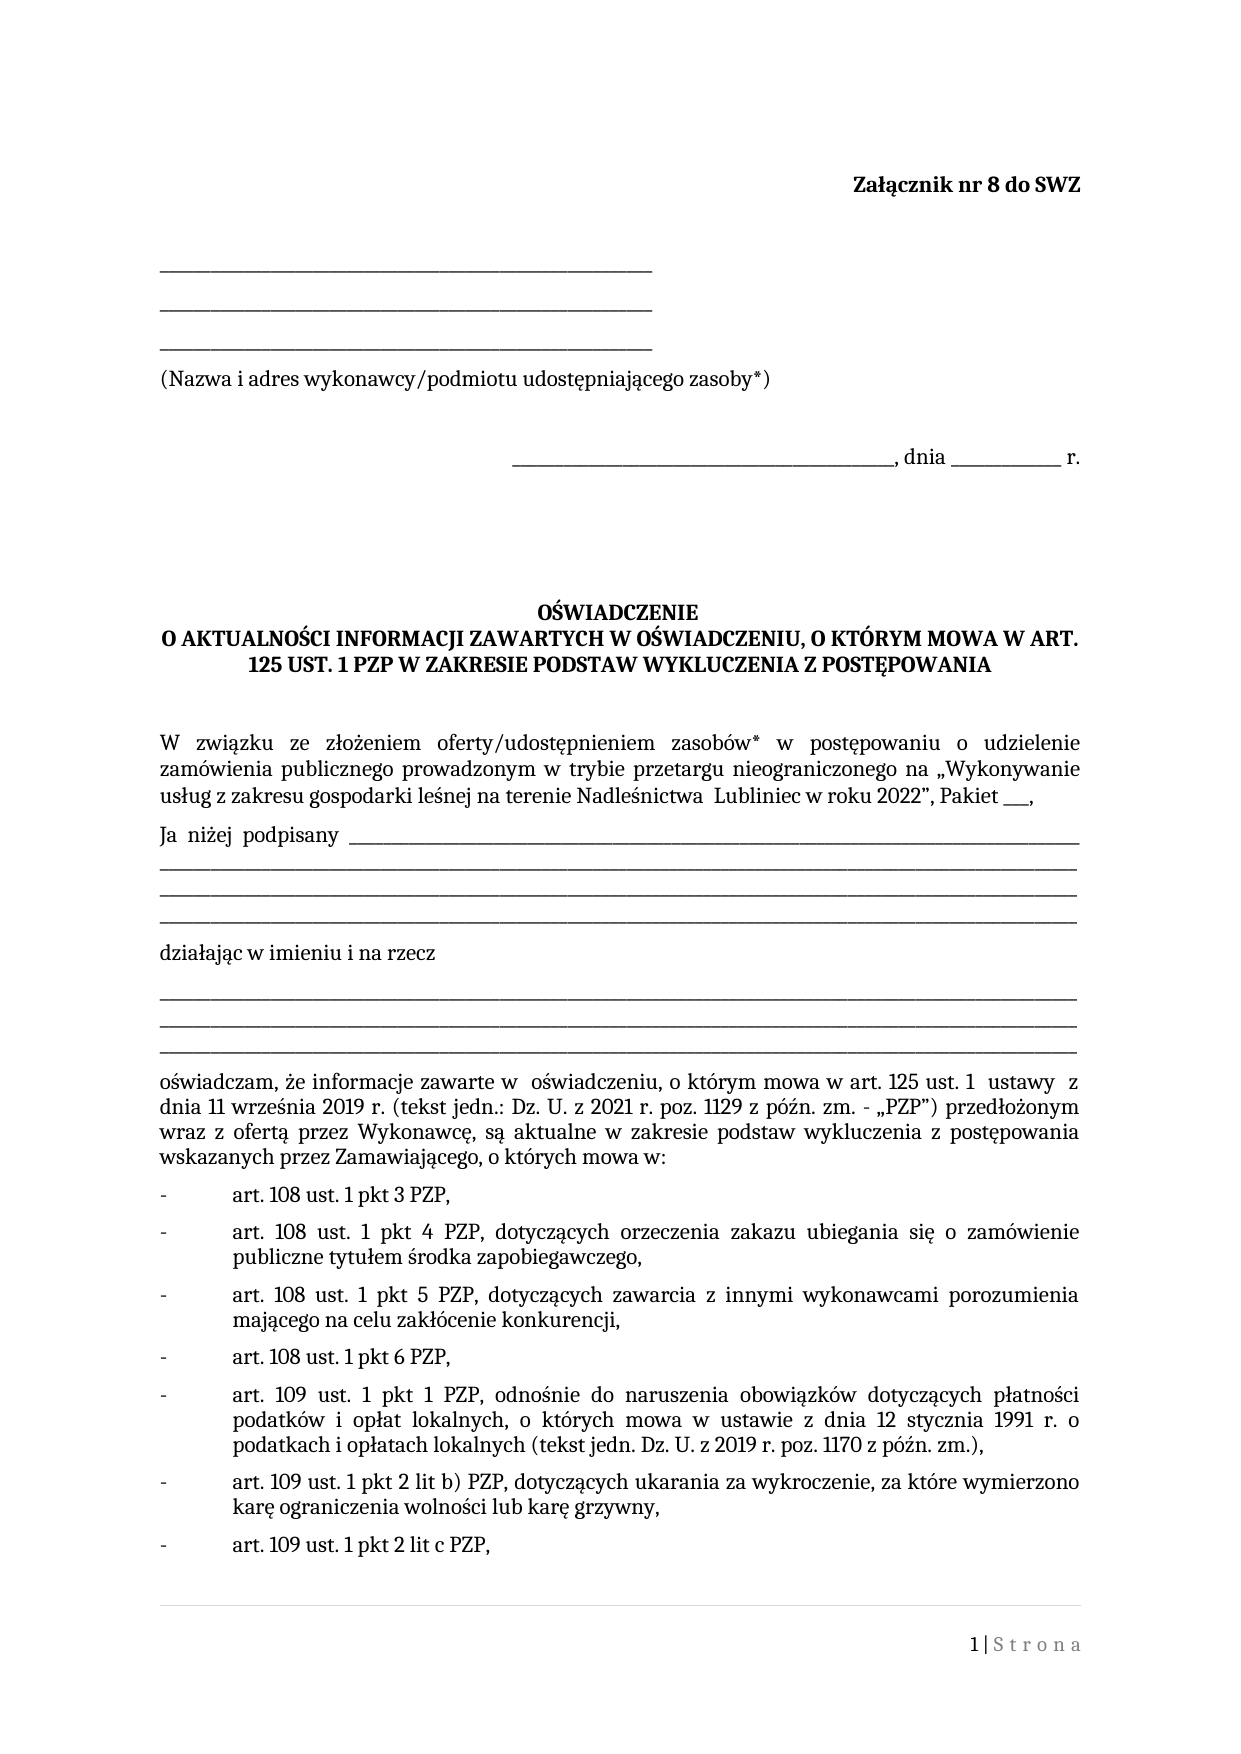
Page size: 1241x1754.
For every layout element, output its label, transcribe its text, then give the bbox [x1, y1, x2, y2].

text oświadczam, że informacje zawarte w oświadczeniu, o którym mowa w art. 125 ust. 1 ustawy z dnia 11 września 2019 r. (tekst jedn.: Dz. U. z 2021 r. poz. 1129 z późn. zm. - „PZP”) przedłożonym wraz z ofertą przez Wykonawcę, są aktualne w zakresie podstaw wykluczenia z postępowania wskazanych przez Zamawiającego, o których mowa w: [159, 1070, 1081, 1170]
text Załącznik nr 8 do SWZ [159, 172, 1081, 198]
text - art. 109 ust. 1 pkt 1 PZP, odnośnie do naruszenia obowiązków dotyczących płatności podatków i opłat lokalnych, o których mowa w ustawie z dnia 12 stycznia 1991 r. o podatkach i opłatach lokalnych (tekst jedn. Dz. U. z 2019 r. poz. 1170 z późn. zm.), [159, 1382, 1081, 1457]
text ____________________________________________________________________________________________________________________________________________________________________________________________________________________________________________________________________________________________________________________________________ [159, 978, 1081, 1057]
text - art. 108 ust. 1 pkt 3 PZP, [159, 1182, 1081, 1207]
text OŚWIADCZENIE O AKTUALNOŚCI INFORMACJI ZAWARTYCH W OŚWIADCZENIU, O KTÓRYM MOWA W ART. 125 UST. 1 PZP W ZAKRESIE PODSTAW WYKLUCZENIA Z POSTĘPOWANIA [159, 599, 1081, 678]
text __________________________________________________________ [159, 327, 1081, 354]
text działając w imieniu i na rzecz [159, 939, 1081, 966]
text _____________________________________________, dnia _____________ r. [159, 444, 1081, 470]
text - art. 109 ust. 1 pkt 2 lit c PZP, [159, 1532, 1081, 1557]
text - art. 108 ust. 1 pkt 5 PZP, dotyczących zawarcia z innymi wykonawcami porozumienia mającego na celu zakłócenie konkurencji, [159, 1282, 1081, 1332]
text Ja niżej podpisany ______________________________________________________________________________________ ____________________________________________________________________________________________________________________________________________________________________________________________________________________________________________________________________________________________________________________________________ [159, 821, 1081, 927]
text - art. 109 ust. 1 pkt 2 lit b) PZP, dotyczących ukarania za wykroczenie, za które wymierzono karę ograniczenia wolności lub karę grzywny, [159, 1470, 1081, 1520]
text - art. 108 ust. 1 pkt 4 PZP, dotyczących orzeczenia zakazu ubiegania się o zamówienie publiczne tytułem środka zapobiegawczego, [159, 1220, 1081, 1270]
text - art. 108 ust. 1 pkt 6 PZP, [159, 1345, 1081, 1370]
text __________________________________________________________ [159, 250, 1081, 276]
text __________________________________________________________ [159, 288, 1081, 315]
text (Nazwa i adres wykonawcy/podmiotu udostępniającego zasoby*) [159, 366, 1081, 393]
text W związku ze złożeniem oferty/udostępnieniem zasobów* w postępowaniu o udzielenie zamówienia publicznego prowadzonym w trybie przetargu nieograniczonego na „Wykonywanie usług z zakresu gospodarki leśnej na terenie Nadleśnictwa Lubliniec w roku 2022”, Pakiet ___, [159, 730, 1081, 809]
